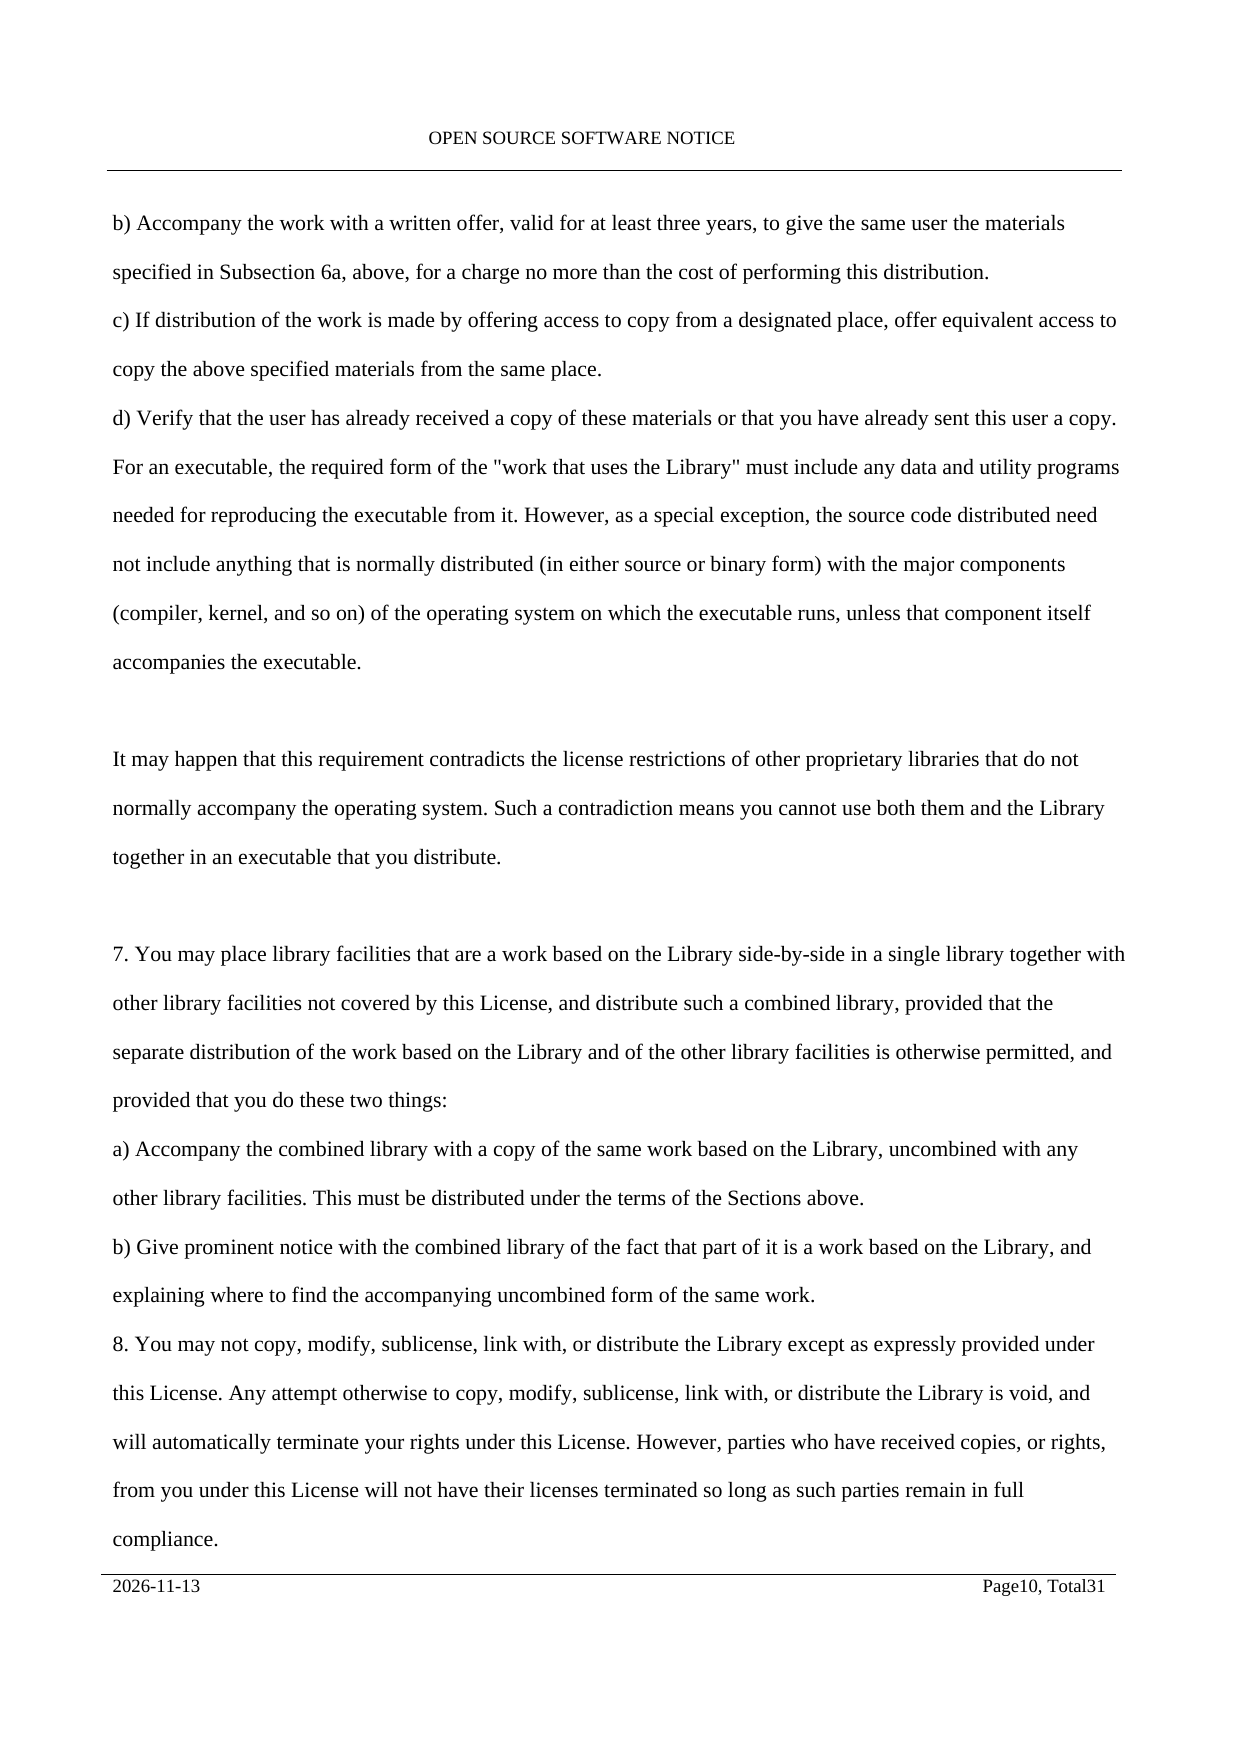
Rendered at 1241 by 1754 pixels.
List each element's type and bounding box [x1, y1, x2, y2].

text [112, 206, 1128, 1555]
